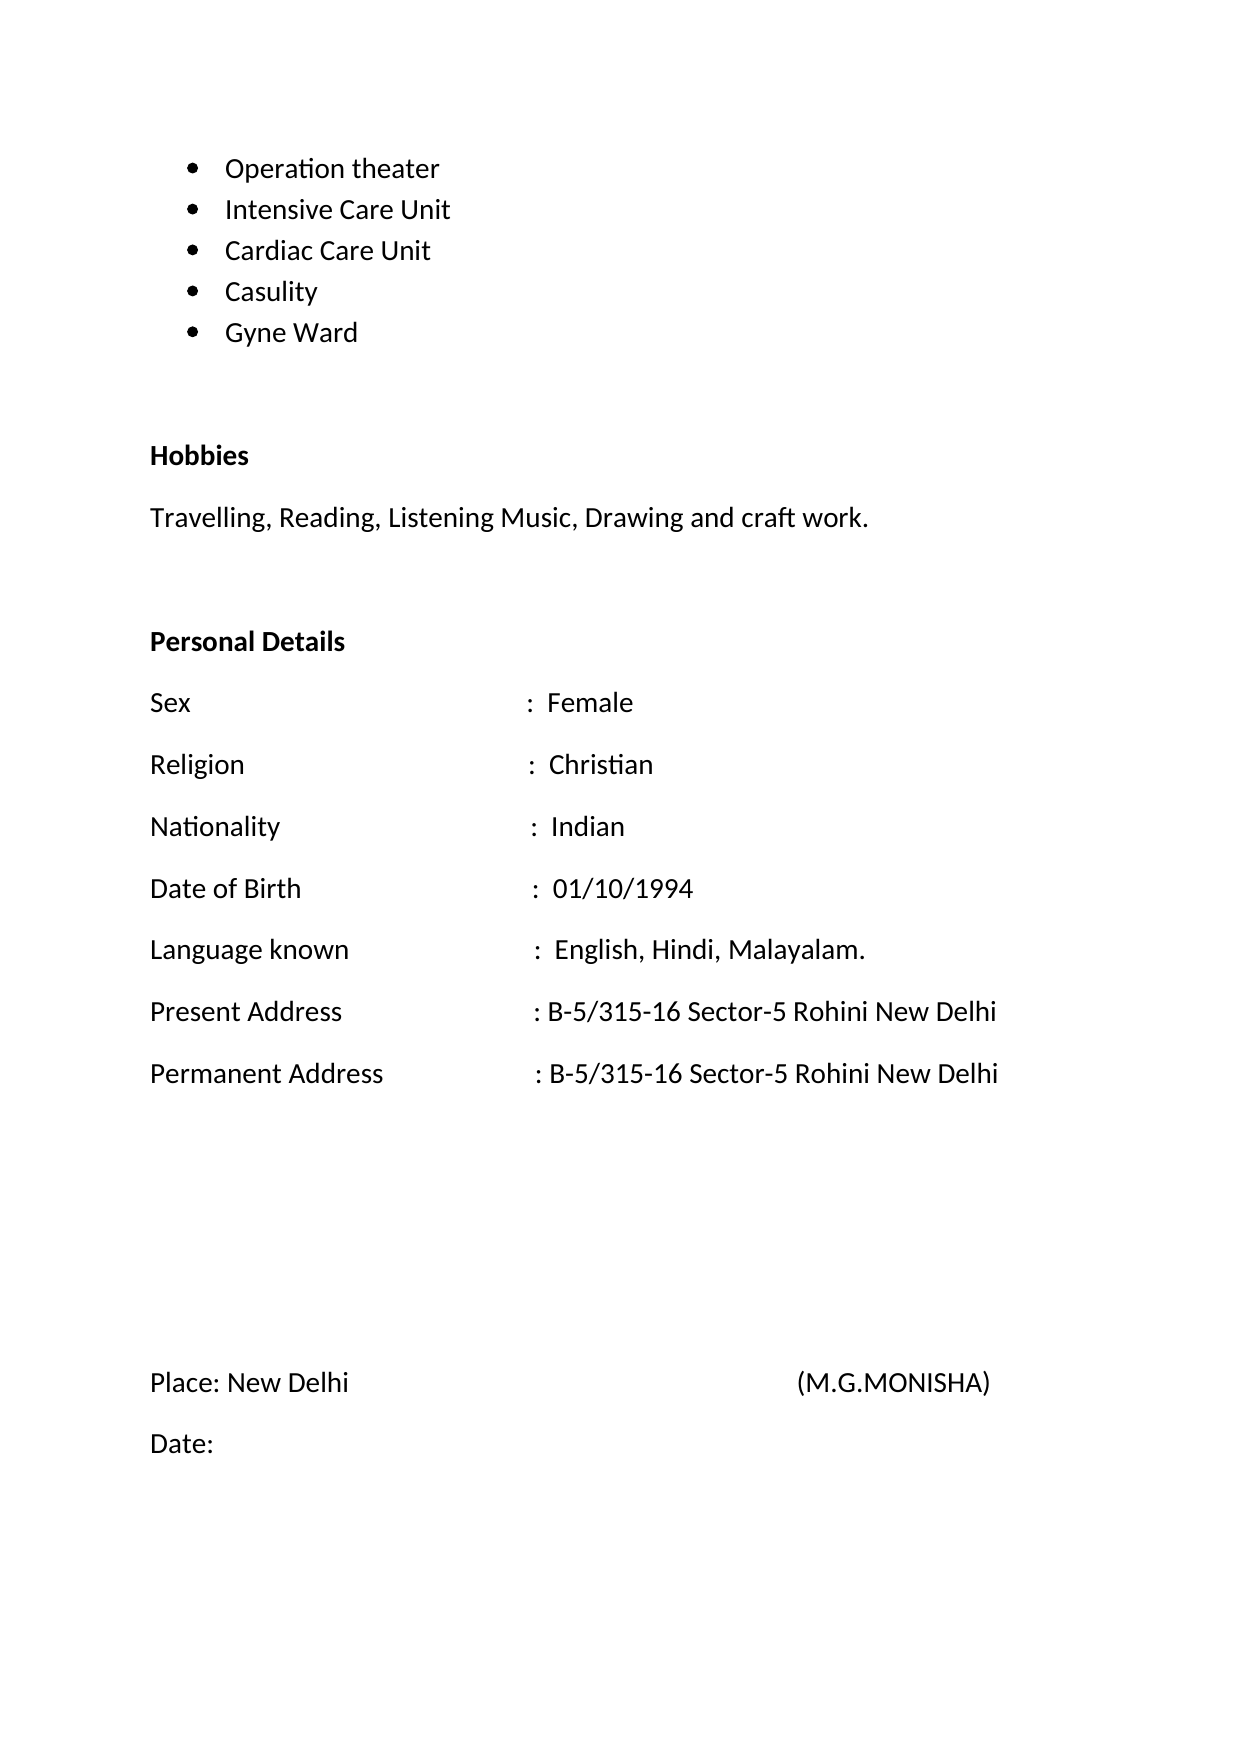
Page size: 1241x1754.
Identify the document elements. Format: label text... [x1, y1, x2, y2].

list Intensive Care Unit [187, 191, 1090, 227]
text Date: [150, 1426, 1090, 1461]
list Operation theater [187, 150, 1090, 186]
list Cardiac Care Unit [187, 232, 1090, 267]
list Gyne Ward [187, 314, 1090, 349]
list Casulity [187, 273, 1090, 308]
text Hobbies [150, 437, 1090, 473]
text Place: New Delhi (M.G.MONISHA) [150, 1364, 1090, 1399]
text Nationality : Indian [150, 808, 1090, 843]
text Present Address : B-5/315-16 Sector-5 Rohini New Delhi [150, 993, 1090, 1029]
text Date of Birth : 01/10/1994 [150, 870, 1090, 905]
text Language known : English, Hindi, Malayalam. [150, 931, 1090, 967]
text Sex : Female [150, 684, 1090, 720]
text Travelling, Reading, Listening Music, Drawing and craft work. [150, 499, 1090, 535]
text Permanent Address : B-5/315-16 Sector-5 Rohini New Delhi [150, 1055, 1090, 1091]
text Personal Details [150, 623, 1090, 658]
text Religion : Christian [150, 746, 1090, 782]
